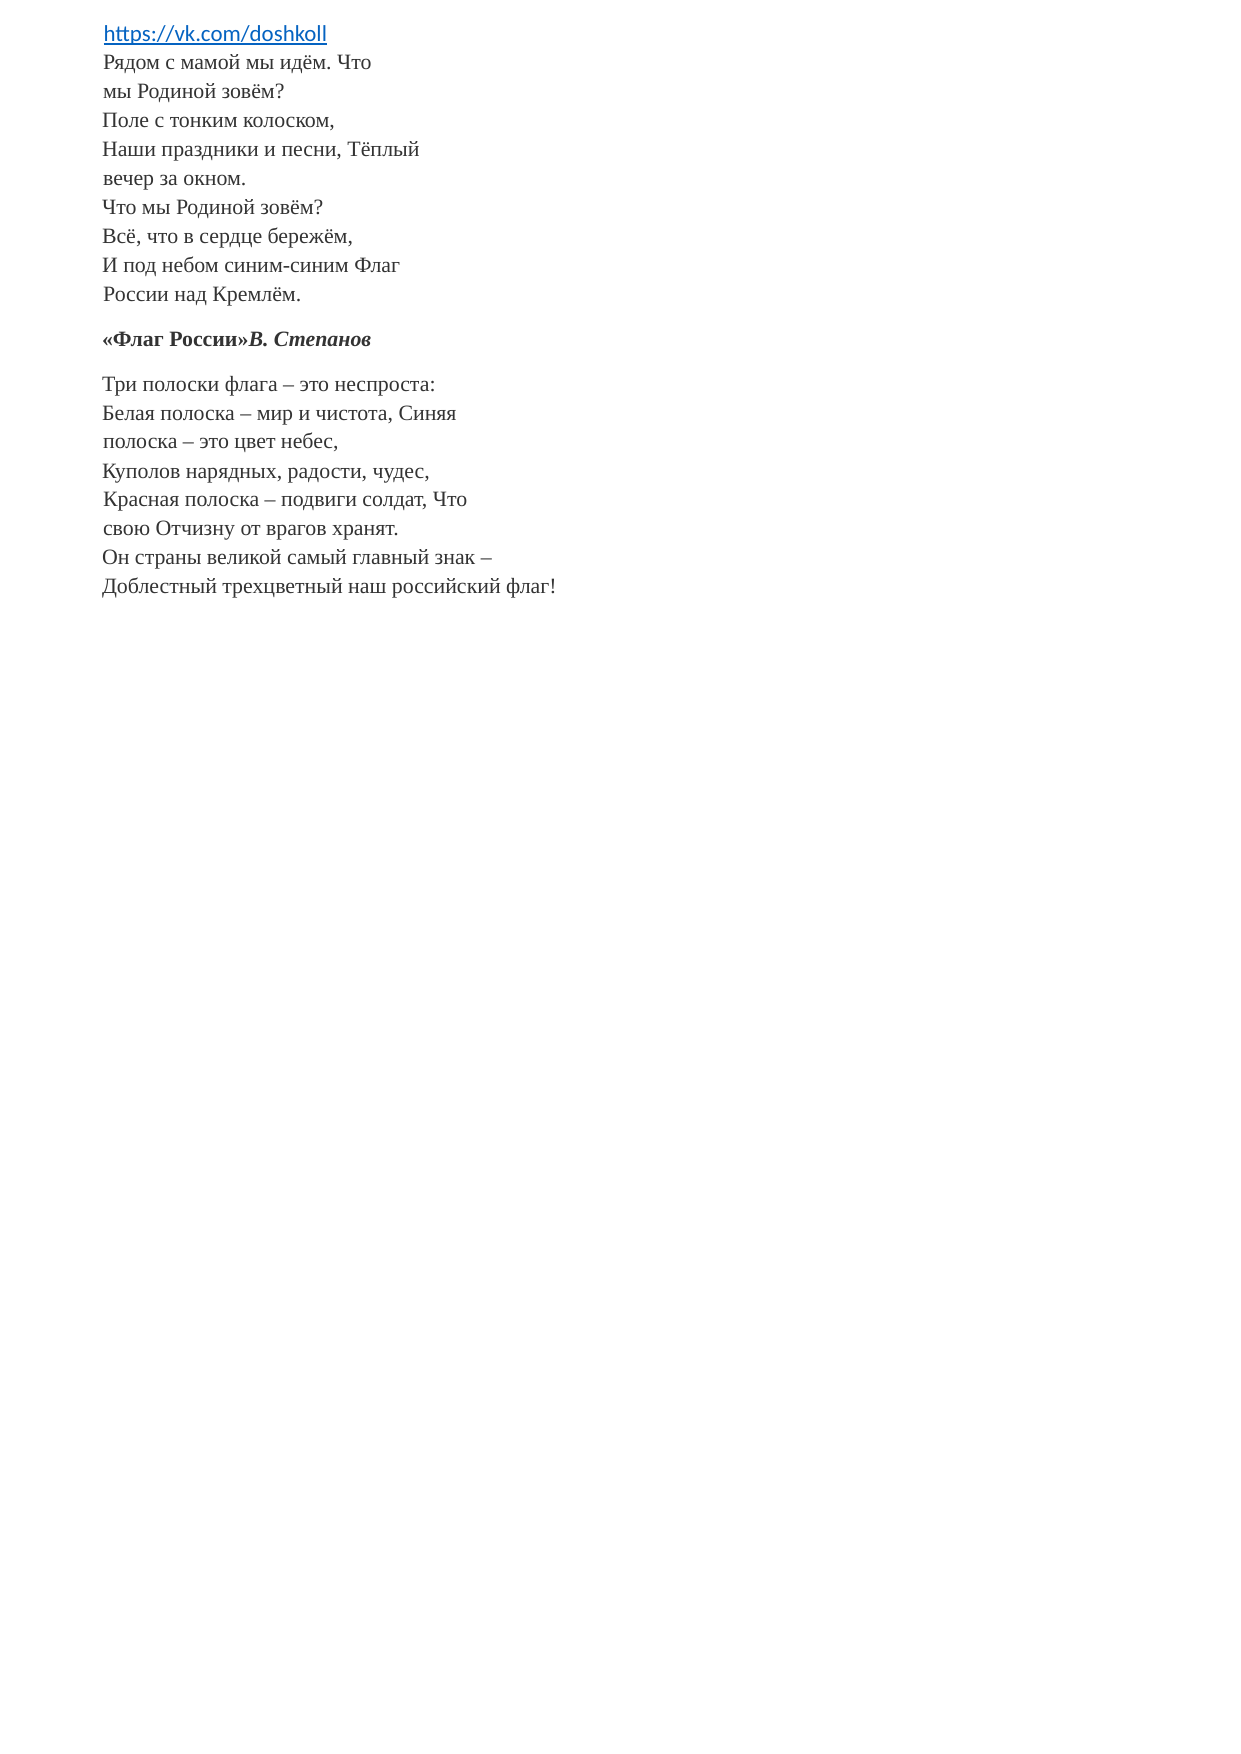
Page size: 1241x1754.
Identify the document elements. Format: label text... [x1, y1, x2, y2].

text Поле с тонким колоском, [102, 107, 1211, 132]
text Три полоски флага – это неспроста: [102, 371, 1211, 396]
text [102, 49, 374, 103]
text Что мы Родиной зовём? [102, 194, 1211, 219]
text Всё, что в сердце бережём, [102, 223, 1211, 248]
text «Флаг России»В. Степанов [102, 326, 1211, 351]
text Куполов нарядных, радости, чудес, Красная полоска – подвиги солдат, Что свою Отчизну от врагов хранят. [102, 458, 471, 540]
text Доблестный трехцветный наш российский флаг! [102, 573, 1211, 599]
text Наши праздники и песни, Тёплый вечер за окном. [102, 136, 421, 190]
text Белая полоска – мир и чистота, Синяя полоска – это цвет небес, [102, 400, 458, 454]
text И под небом синим-синим Флаг России над Кремлём. [102, 252, 404, 306]
text Он страны великой самый главный знак – [102, 544, 1211, 569]
